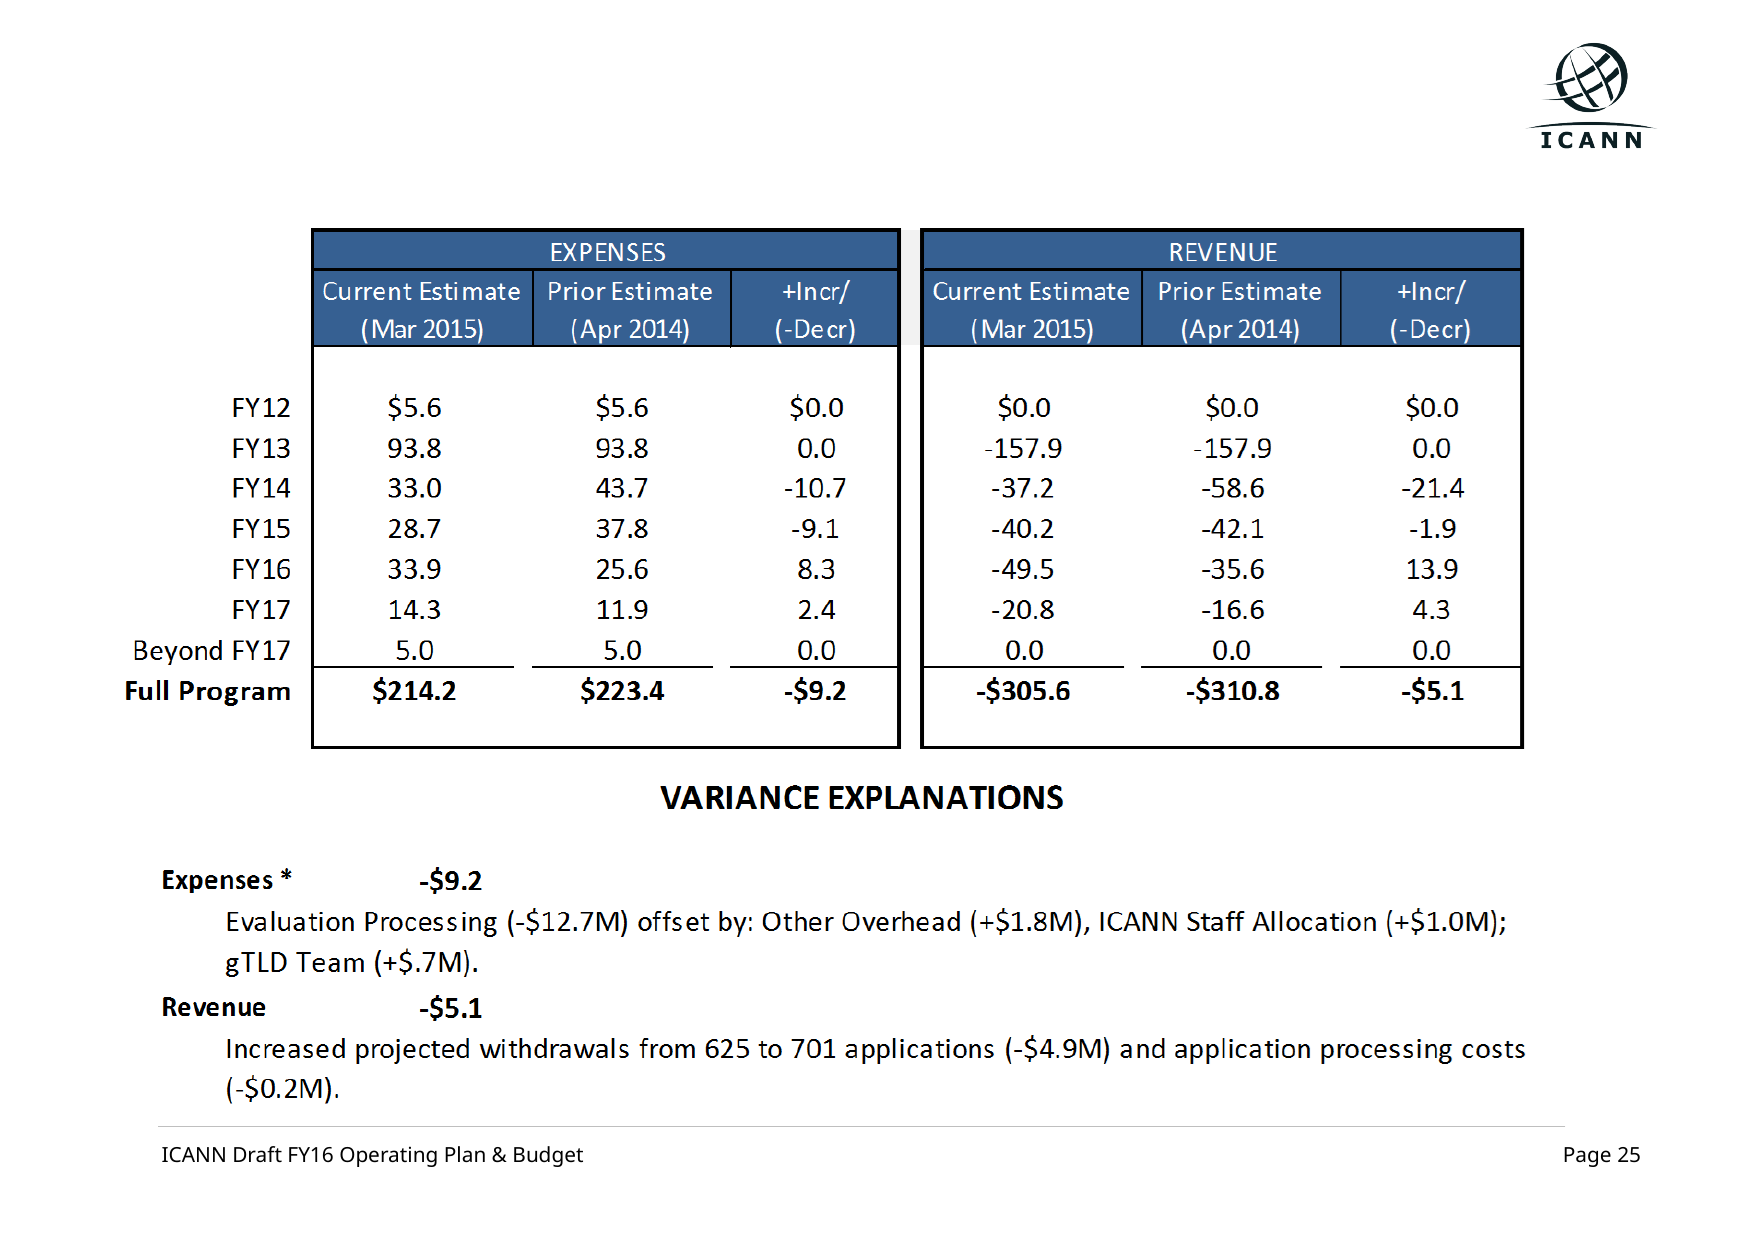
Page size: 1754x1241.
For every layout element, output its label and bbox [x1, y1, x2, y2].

picture [112, 189, 1566, 1127]
picture [1518, 39, 1664, 152]
